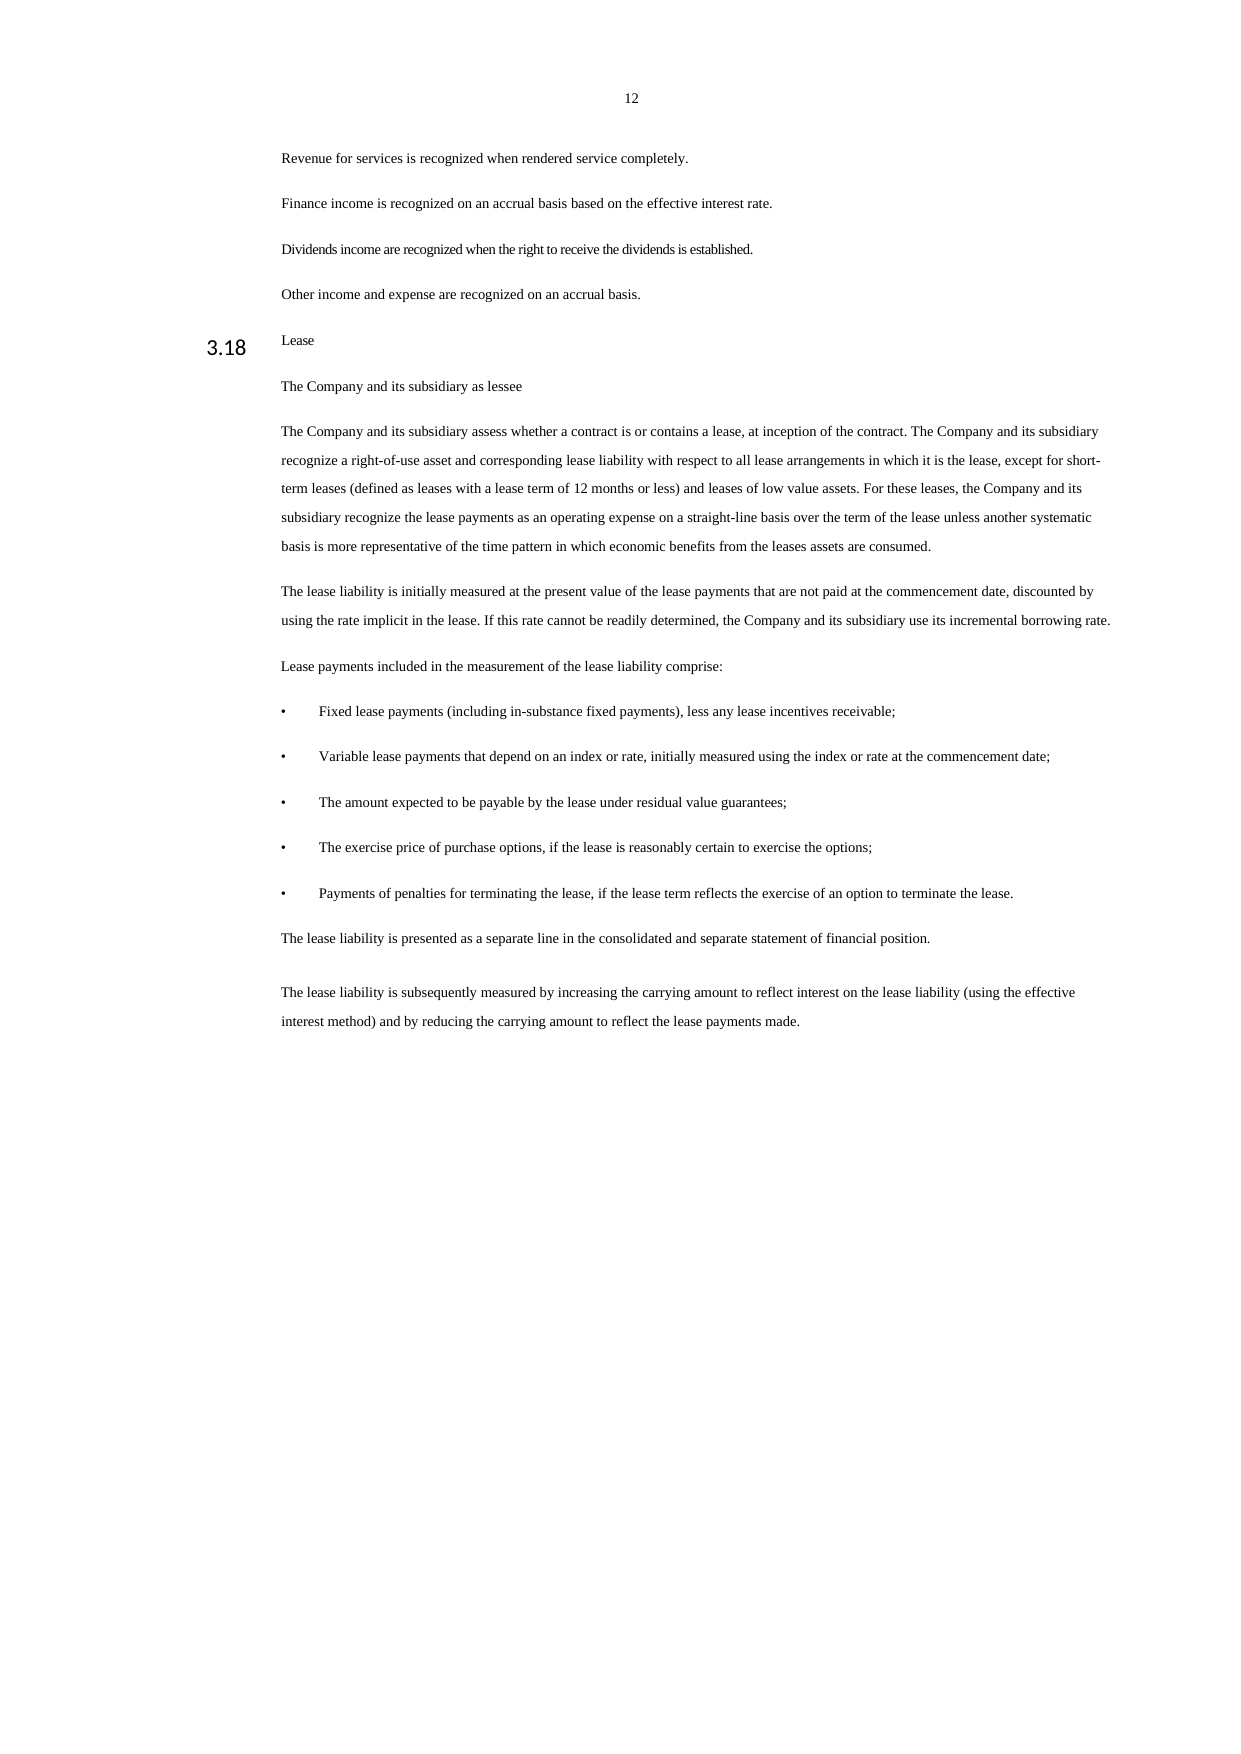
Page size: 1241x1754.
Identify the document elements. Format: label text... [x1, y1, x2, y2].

text • Payments of penalties for terminating the lease, if the lease term reflects the exercise of an option to terminate the lease. [281, 884, 1113, 913]
list Lease [206, 332, 1112, 361]
text • The amount expected to be payable by the lease under residual value guarantees; [281, 794, 1113, 822]
text The lease liability is subsequently measured by increasing the carrying amount to reflect interest on the lease liability (using the effective interest method) and by reducing the carrying amount to reflect the lease payments made. [281, 984, 1113, 1041]
text The Company and its subsidiary assess whether a contract is or contains a lease, at inception of the contract. The Company and its subsidiary recognize a right-of-use asset and corresponding lease liability with respect to all lease arrangements in which it is the lease, except for short-term leases (defined as leases with a lease term of 12 months or less) and leases of low value assets. For these leases, the Company and its subsidiary recognize the lease payments as an operating expense on a straight-line basis over the term of the lease unless another systematic basis is more representative of the time pattern in which economic benefits from the leases assets are consumed. [281, 423, 1113, 567]
text The lease liability is initially measured at the present value of the lease payments that are not paid at the commencement date, discounted by using the rate implicit in the lease. If this rate cannot be readily determined, the Company and its subsidiary use its incremental borrowing rate. [281, 583, 1113, 641]
text Other income and expense are recognized on an accrual basis. [281, 286, 1113, 315]
text Revenue for services is recognized when rendered service completely. [281, 150, 1113, 179]
text The Company and its subsidiary as lessee [281, 377, 1113, 406]
text • The exercise price of purchase options, if the lease is reasonably certain to exercise the options; [281, 839, 1113, 868]
text • Fixed lease payments (including in-substance fixed payments), less any lease incentives receivable; [281, 703, 1113, 732]
text • Variable lease payments that depend on an index or rate, initially measured using the index or rate at the commencement date; [281, 748, 1113, 777]
text Finance income is recognized on an accrual basis based on the effective interest rate. [281, 195, 1113, 224]
text Dividends income are recognized when the right to receive the dividends is established. [281, 241, 1113, 269]
text The lease liability is presented as a separate line in the consolidated and separate statement of financial position. [281, 930, 1113, 959]
text Lease payments included in the measurement of the lease liability comprise: [281, 657, 1113, 686]
